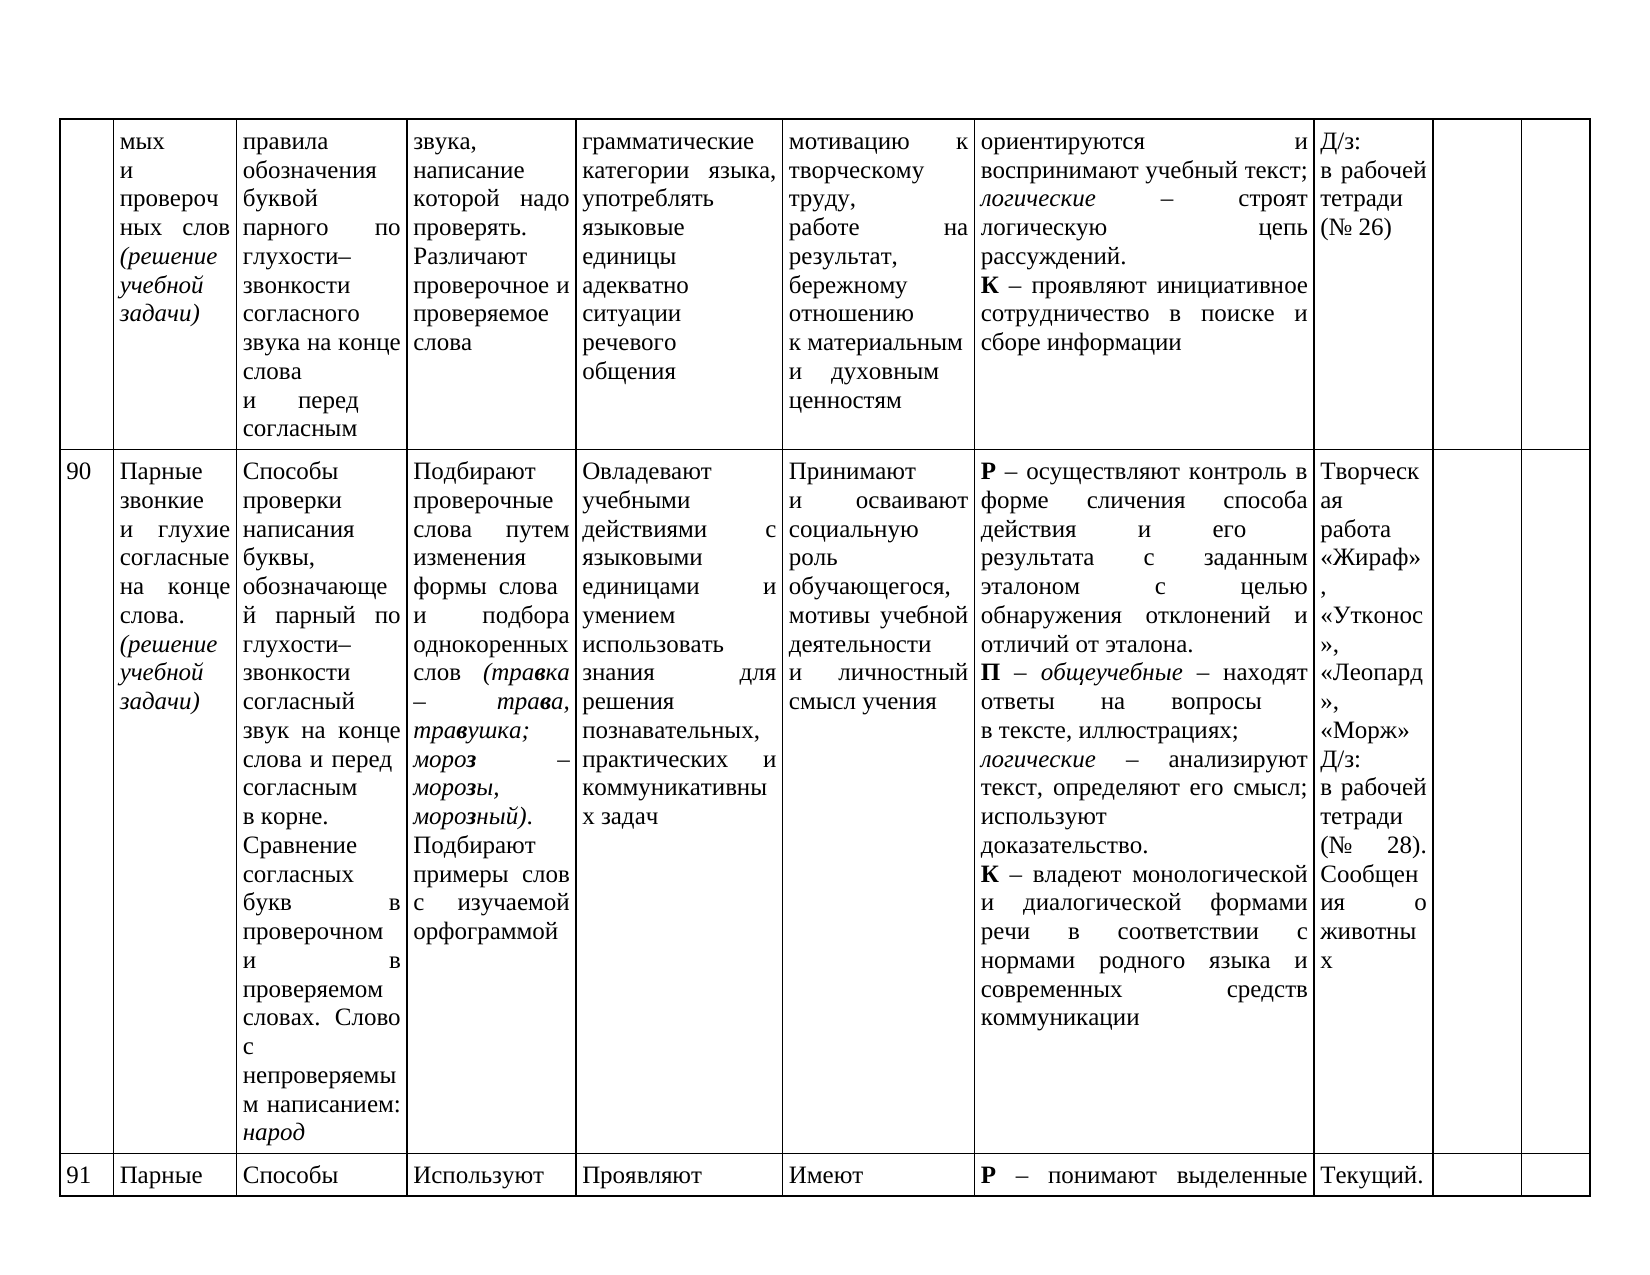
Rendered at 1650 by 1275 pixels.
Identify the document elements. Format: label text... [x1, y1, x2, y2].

table_cell [577, 1038, 782, 1152]
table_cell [408, 120, 575, 448]
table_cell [408, 1154, 575, 1195]
table_cell [1522, 1038, 1589, 1152]
table_cell Овладевают учебными действиями с языковыми единицами и умением использовать знания для решения познавательных, практических и коммуникативных задач [577, 450, 782, 1037]
table_cell [975, 1038, 1313, 1152]
table_cell Способы проверки написания буквы, обозначающей парный по глухости– звонкости согласный звук на конце слова и перед согласным в корне. Сравнение согласных букв в проверочном и в проверяемом словах. Слово с непроверяемым написанием: народ [237, 450, 406, 1152]
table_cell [237, 120, 406, 448]
table_cell [1434, 1038, 1521, 1152]
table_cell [1315, 120, 1432, 448]
table_cell [1522, 450, 1589, 1037]
table_cell [1434, 1154, 1521, 1195]
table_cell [975, 120, 1313, 448]
table_cell Творческая работа «Жираф», «Утконос», «Леопард», «Морж» Д/з: в рабочей тетради (№ 28). Сообщения о животных [1315, 450, 1432, 1037]
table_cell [783, 1154, 974, 1195]
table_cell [114, 1154, 236, 1195]
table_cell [114, 120, 236, 448]
table_cell [1522, 1154, 1589, 1195]
table_cell [1522, 120, 1589, 448]
table_cell [1434, 120, 1521, 448]
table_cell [237, 1154, 406, 1195]
table_cell [408, 1038, 575, 1152]
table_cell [577, 1154, 782, 1195]
table_cell [783, 1038, 974, 1152]
table_cell [1315, 1038, 1432, 1152]
table_cell [1434, 450, 1521, 1037]
table_cell 91 [61, 1154, 113, 1195]
table_cell 90 [61, 450, 113, 1152]
table_cell Принимают и осваивают социальную роль обучающегося, мотивы учебной деятельности и личностный смысл учения [783, 450, 974, 1037]
table_cell Подбирают проверочные слова путем изменения формы слова и подбора однокоренных слов (травка – трава, травушка; мороз – морозы, морозный). Подбирают примеры слов с изучаемой орфограммой [408, 450, 575, 1037]
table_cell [783, 120, 974, 448]
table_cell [577, 120, 782, 448]
table_cell 89 [61, 120, 113, 448]
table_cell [1315, 1154, 1432, 1195]
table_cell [975, 1154, 1313, 1195]
table_cell Парные звонкие и глухие согласные на конце слова. (решение учебной задачи) [114, 450, 236, 1152]
table_cell Р – осуществляют контроль в форме сличения способа действия и его результата с заданным эталоном с целью обнаружения отклонений и отличий от эталона. П – общеучебные – находят ответы на вопросы в тексте, иллюстрациях; логические – анализируют текст, определяют его смысл; используют доказательство. К – владеют монологической и диалогической формами речи в соответствии с нормами родного языка и современных средств коммуникации [975, 450, 1313, 1037]
